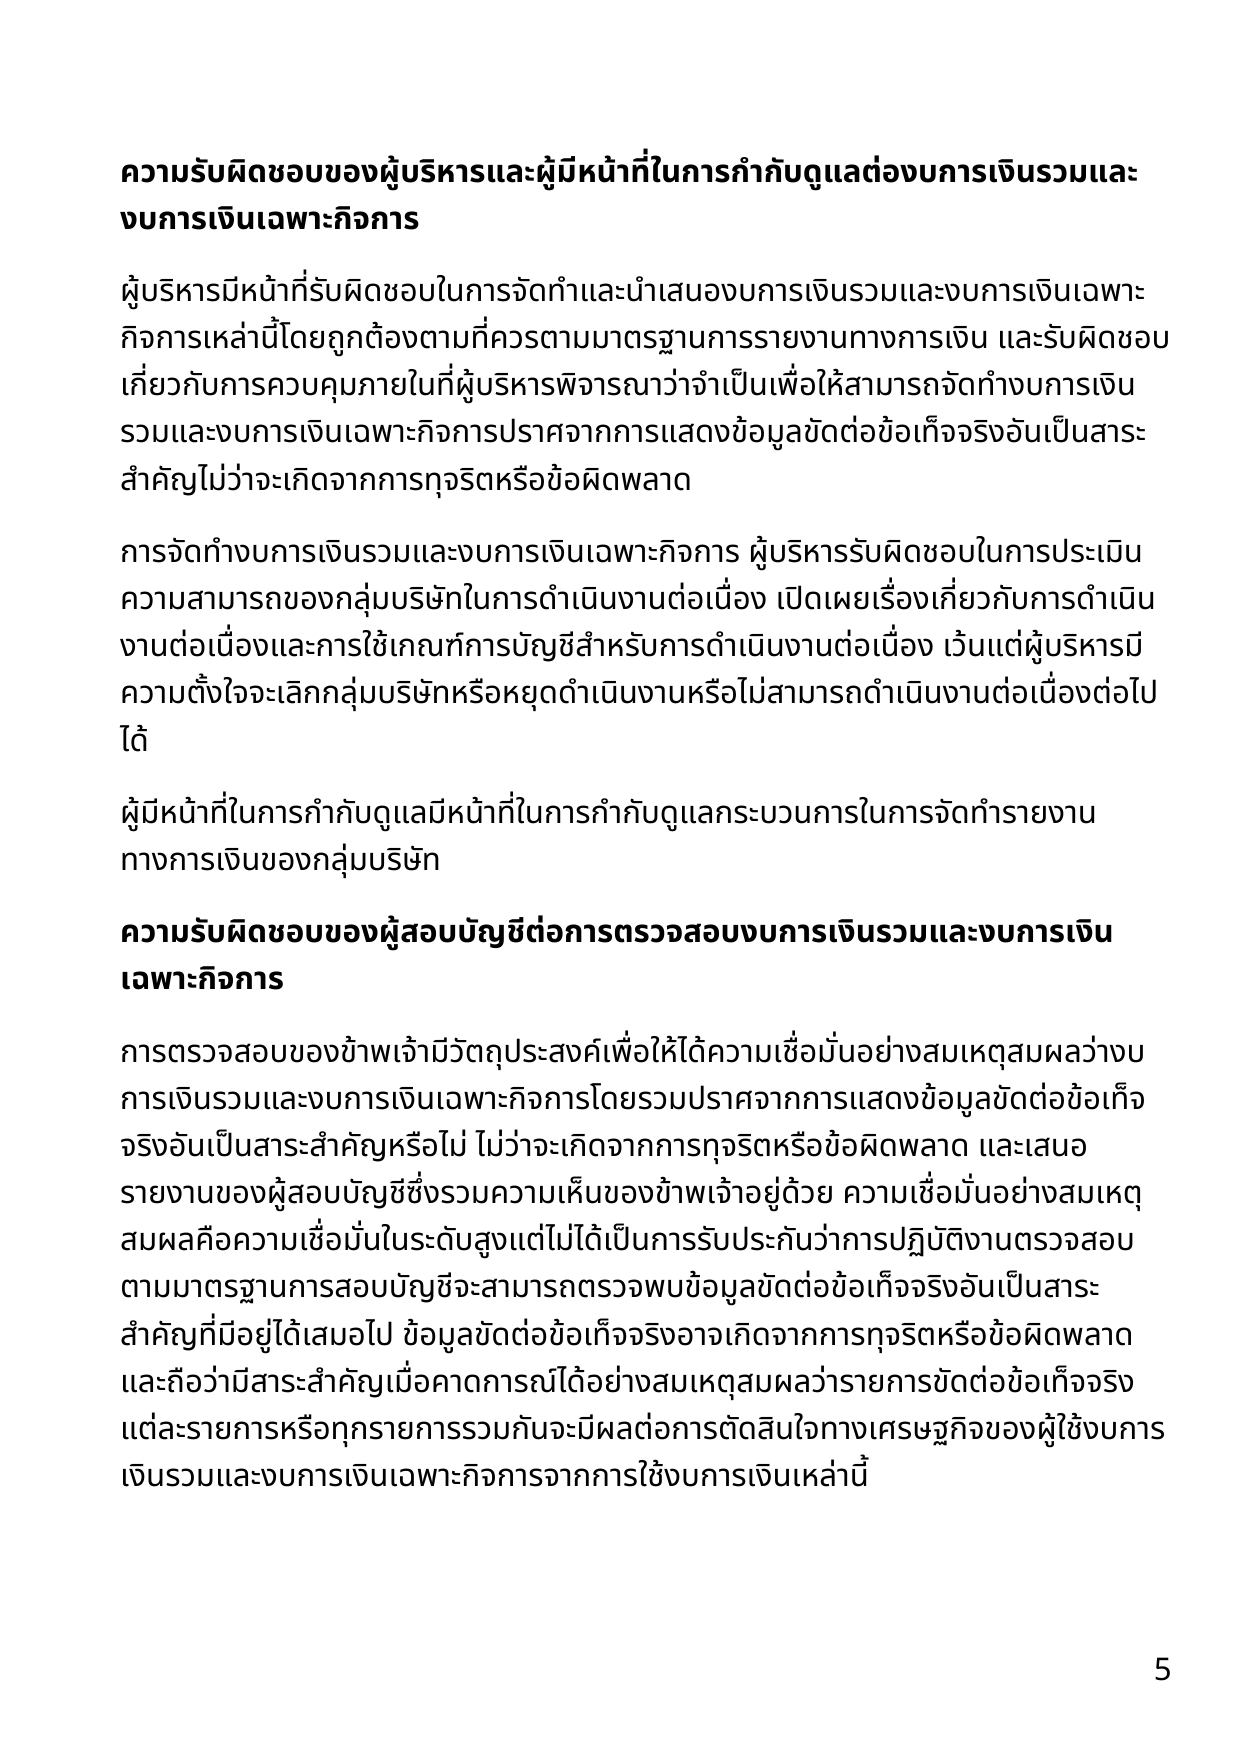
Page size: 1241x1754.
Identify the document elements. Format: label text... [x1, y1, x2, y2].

text ผู้บริหารมีหน้าที่รับผิดชอบในการจัดทำและนำเสนองบการเงินรวมและงบการเงินเฉพาะกิจการเหล่านี้โดยถูกต้องตามที่ควรตามมาตรฐานการรายงานทางการเงิน และรับผิดชอบเกี่ยวกับการควบคุมภายในที่ผู้บริหารพิจารณาว่าจำเป็นเพื่อให้สามารถจัดทำงบการเงินรวมและงบการเงินเฉพาะกิจการปราศจากการแสดงข้อมูลขัดต่อข้อเท็จจริงอันเป็นสาระสำคัญไม่ว่าจะเกิดจากการทุจริตหรือข้อผิดพลาด [120, 268, 1171, 504]
text ผู้มีหน้าที่ในการกำกับดูแลมีหน้าที่ในการกำกับดูแลกระบวนการในการจัดทำรายงานทางการเงินของกลุ่มบริษัท [120, 790, 1171, 884]
text ความรับผิดชอบของผู้บริหารและผู้มีหน้าที่ในการกำกับดูแลต่องบการเงินรวมและงบการเงินเฉพาะกิจการ [120, 149, 1171, 243]
text การจัดทำงบการเงินรวมและงบการเงินเฉพาะกิจการ ผู้บริหารรับผิดชอบในการประเมินความสามารถของกลุ่มบริษัทในการดำเนินงานต่อเนื่อง เปิดเผยเรื่องเกี่ยวกับการดำเนินงานต่อเนื่องและการใช้เกณฑ์การบัญชีสำหรับการดำเนินงานต่อเนื่อง เว้นแต่ผู้บริหารมีความตั้งใจจะเลิกกลุ่มบริษัทหรือหยุดดำเนินงานหรือไม่สามารถดำเนินงานต่อเนื่องต่อไปได้ [120, 529, 1171, 765]
text ความรับผิดชอบของผู้สอบบัญชีต่อการตรวจสอบงบการเงินรวมและงบการเงินเฉพาะกิจการ [120, 909, 1171, 1004]
text การตรวจสอบของข้าพเจ้ามีวัตถุประสงค์เพื่อให้ได้ความเชื่อมั่นอย่างสมเหตุสมผลว่างบการเงินรวมและงบการเงินเฉพาะกิจการโดยรวมปราศจากการแสดงข้อมูลขัดต่อข้อเท็จจริงอันเป็นสาระสำคัญหรือไม่ ไม่ว่าจะเกิดจากการทุจริตหรือข้อผิดพลาด และเสนอรายงานของผู้สอบบัญชีซึ่งรวมความเห็นของข้าพเจ้าอยู่ด้วย ความเชื่อมั่นอย่างสมเหตุสมผลคือความเชื่อมั่นในระดับสูงแต่ไม่ได้เป็นการรับประกันว่าการปฏิบัติงานตรวจสอบตามมาตรฐานการสอบบัญชีจะสามารถตรวจพบข้อมูลขัดต่อข้อเท็จจริงอันเป็นสาระสำคัญที่มีอยู่ได้เสมอไป ข้อมูลขัดต่อข้อเท็จจริงอาจเกิดจากการทุจริตหรือข้อผิดพลาดและถือว่ามีสาระสำคัญเมื่อคาดการณ์ได้อย่างสมเหตุสมผลว่ารายการขัดต่อข้อเท็จจริงแต่ละรายการหรือทุกรายการรวมกันจะมีผลต่อการตัดสินใจทางเศรษฐกิจของผู้ใช้งบการเงินรวมและงบการเงินเฉพาะกิจการจากการใช้งบการเงินเหล่านี้ [120, 1029, 1171, 1501]
